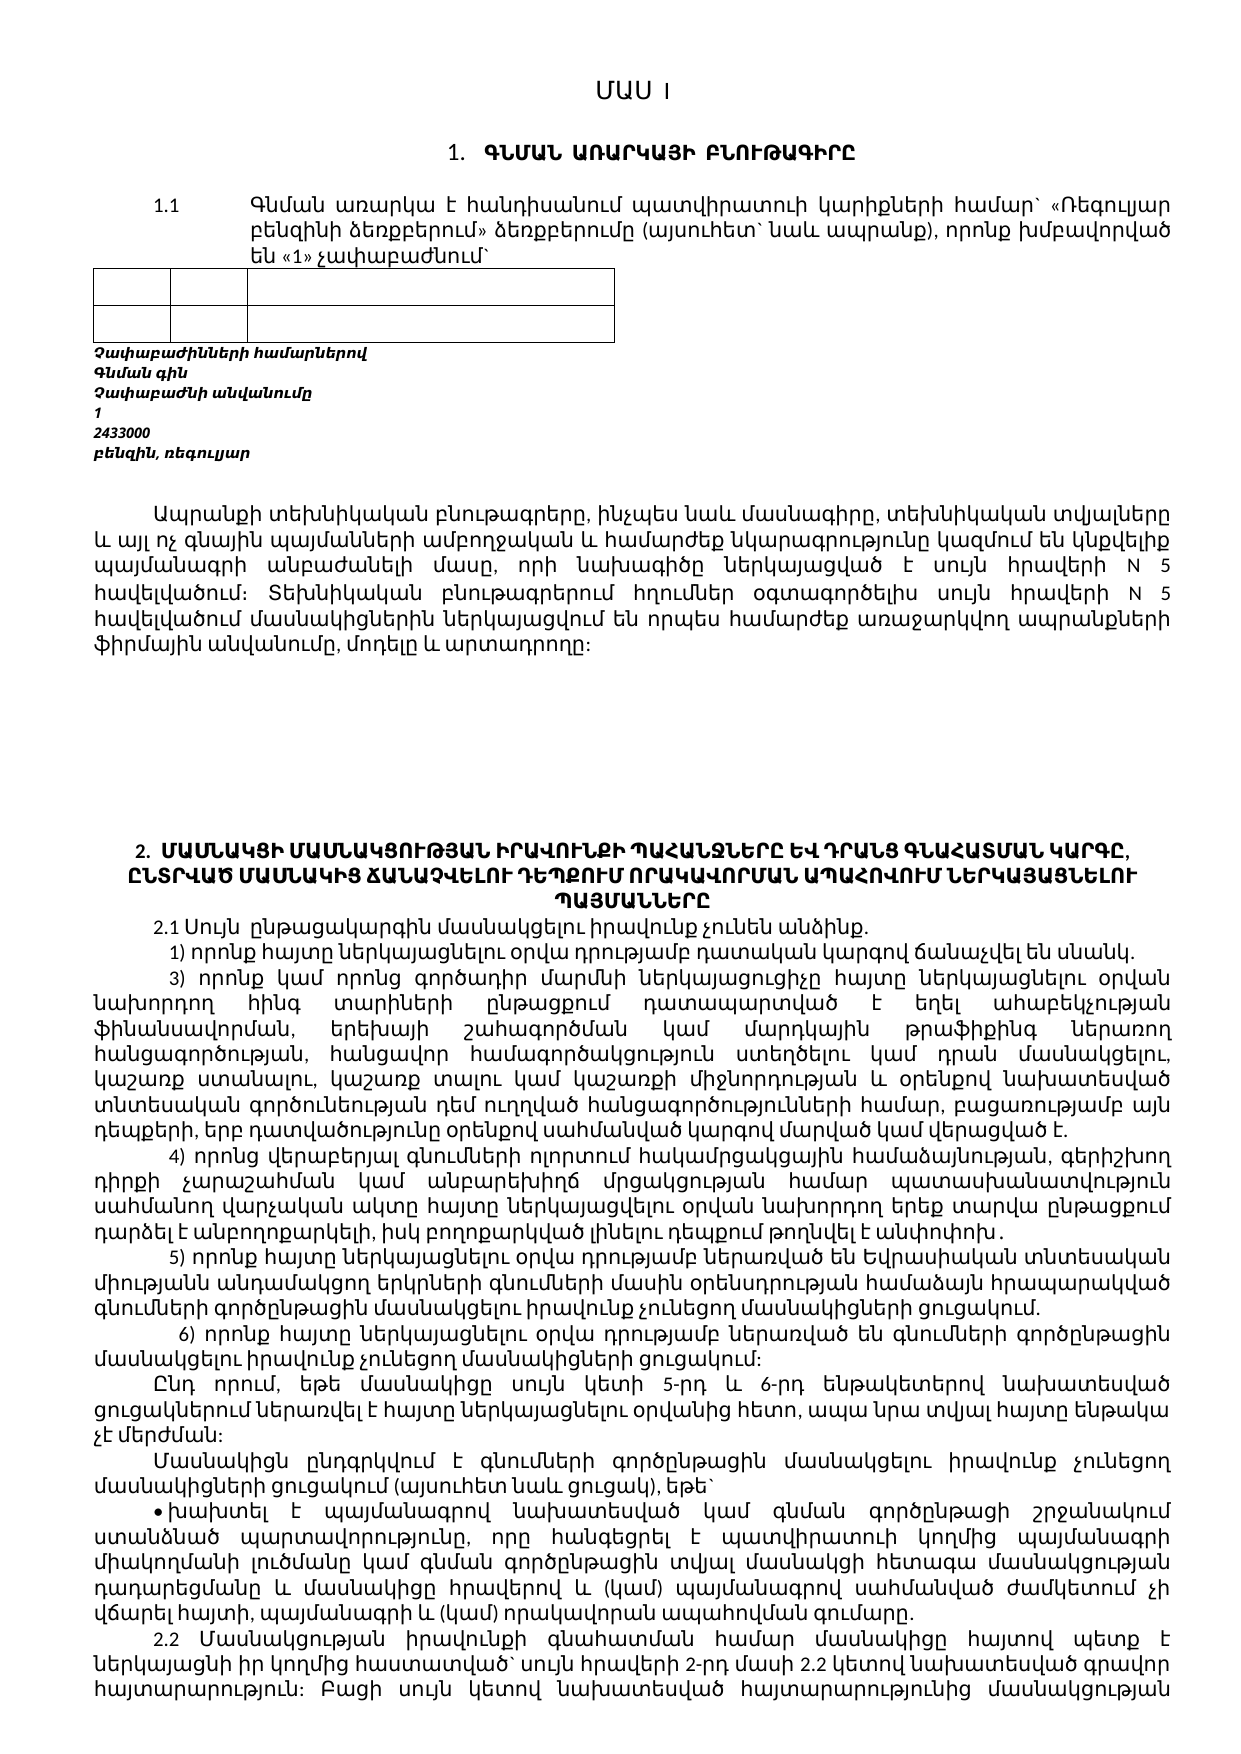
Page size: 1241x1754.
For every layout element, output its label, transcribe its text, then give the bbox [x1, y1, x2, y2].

text 5) որոնք հայտը ներկայացնելու օրվա դրությամբ ներառված են Եվրասիական տնտեսական միությանն անդամակցող երկրների գնումների մասին օրենսդրության համաձայն հրապարակված գնումների գործընթացին մասնակցելու իրավունք չունեցող մասնակիցների ցուցակում. [94, 1244, 1171, 1321]
subtitle Գնման առարկա է հանդիսանում պատվիրատուի կարիքների համար` «Ռեգուլյար բենզինի ձեռքբերում» ձեռքբերումը (այսուհետ` նաև ապրանք), որոնք խմբավորված են «1» չափաբաժնում` [153, 192, 1171, 268]
text ՄԱՍ I [94, 75, 1171, 106]
text • խախտել է պայմանագրով նախատեսված կամ գնման գործընթացի շրջանակում ստանձնած պարտավորությունը, որը հանգեցրել է պատվիրատուի կողմից պայմանագրի միակողմանի լուծմանը կամ գնման գործընթացին տվյալ մասնակցի հետագա մասնակցության դադարեցմանը և մասնակիցը հրավերով և (կամ) պայմանագրով սահմանված ժամկետում չի վճարել հայտի, պայմանագրի և (կամ) որակավորան ապահովման գումարը. [94, 1499, 1171, 1626]
text 2.1 Սույն ընթացակարգին մասնակցելու իրավունք չունեն անձինք. [94, 914, 1171, 939]
list ԳՆՄԱՆ ԱՌԱՐԿԱՅԻ ԲՆՈՒԹԱԳԻՐԸ [131, 136, 1171, 167]
text Ընդ որում, եթե մասնակիցը սույն կետի 5-րդ և 6-րդ ենթակետերով նախատեսված ցուցակներում ներառվել է հայտը ներկայացնելու օրվանից հետո, ապա նրա տվյալ հայտը ենթակա չէ մերժման: [94, 1372, 1171, 1448]
text Ապրանքի տեխնիկական բնութագրերը, ինչպես նաև մասնագիրը, տեխնիկական տվյալները և այլ ոչ գնային պայմանների ամբողջական և համարժեք նկարագրությունը կազմում են կնքվելիք պայմանագրի անբաժանելի մասը, որի նախագիծը ներկայացված է սույն հրավերի N 5 հավելվածում։ Տեխնիկական բնութագրերում հղումներ օգտագործելիս սույն հրավերի N 5 հավելվածում մասնակիցներին ներկայացվում են որպես համարժեք առաջարկվող ապրանքների ֆիրմային անվանումը, մոդելը և արտադրողը: [94, 501, 1171, 657]
text 1) որոնք հայտը ներկայացնելու օրվա դրությամբ դատական կարգով ճանաչվել են սնանկ. [94, 939, 1171, 965]
text 6) որոնք հայտը ներկայացնելու օրվա դրությամբ ներառված են գնումների գործընթացին մասնակցելու իրավունք չունեցող մասնակիցների ցուցակում: [94, 1321, 1171, 1372]
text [94, 1626, 1171, 1702]
text 4) որոնց վերաբերյալ գնումների ոլորտում հակամրցակցային համաձայնության, գերիշխող դիրքի չարաշահման կամ անբարեխիղճ մրցակցության համար պատասխանատվություն սահմանող վարչական ակտը հայտը ներկայացվելու օրվան նախորդող երեք տարվա ընթացքում դարձել է անբողոքարկելի, իսկ բողոքարկված լինելու դեպքում թողնվել է անփոփոխ․ [94, 1143, 1171, 1244]
text Մասնակիցն ընդգրկվում է գնումների գործընթացին մասնակցելու իրավունք չունեցող մասնակիցների ցուցակում (այսուհետ նաև ցուցակ), եթե` [94, 1448, 1171, 1499]
text 3) որոնք կամ որոնց գործադիր մարմնի ներկայացուցիչը հայտը ներկայացնելու օրվան նախորդող հինգ տարիների ընթացքում դատապարտված է եղել ահաբեկչության ֆինանսավորման, երեխայի շահագործման կամ մարդկային թրաֆիքինգ ներառող հանցագործության, հանցավոր համագործակցություն ստեղծելու կամ դրան մասնակցելու, կաշառք ստանալու, կաշառք տալու կամ կաշառքի միջնորդության և օրենքով նախատեսված տնտեսական գործունեության դեմ ուղղված հանցագործությունների համար, բացառությամբ այն դեպքերի, երբ դատվածությունը օրենքով սահմանված կարգով մարված կամ վերացված է. [94, 965, 1171, 1143]
text 2. ՄԱՍՆԱԿՑԻ ՄԱՍՆԱԿՑՈՒԹՅԱՆ ԻՐԱՎՈՒՆՔԻ ՊԱՀԱՆՋՆԵՐԸ ԵՎ ԴՐԱՆՑ ԳՆԱՀԱՏՄԱՆ ԿԱՐԳԸ, ԸՆՏՐՎԱԾ ՄԱՍՆԱԿԻՑ ՃԱՆԱՉՎԵԼՈՒ ԴԵՊՔՈՒՄ ՈՐԱԿԱՎՈՐՄԱՆ ԱՊԱՀՈՎՈՒՄ ՆԵՐԿԱՅԱՑՆԵԼՈՒ ՊԱՅՄԱՆՆԵՐԸ [94, 838, 1171, 914]
